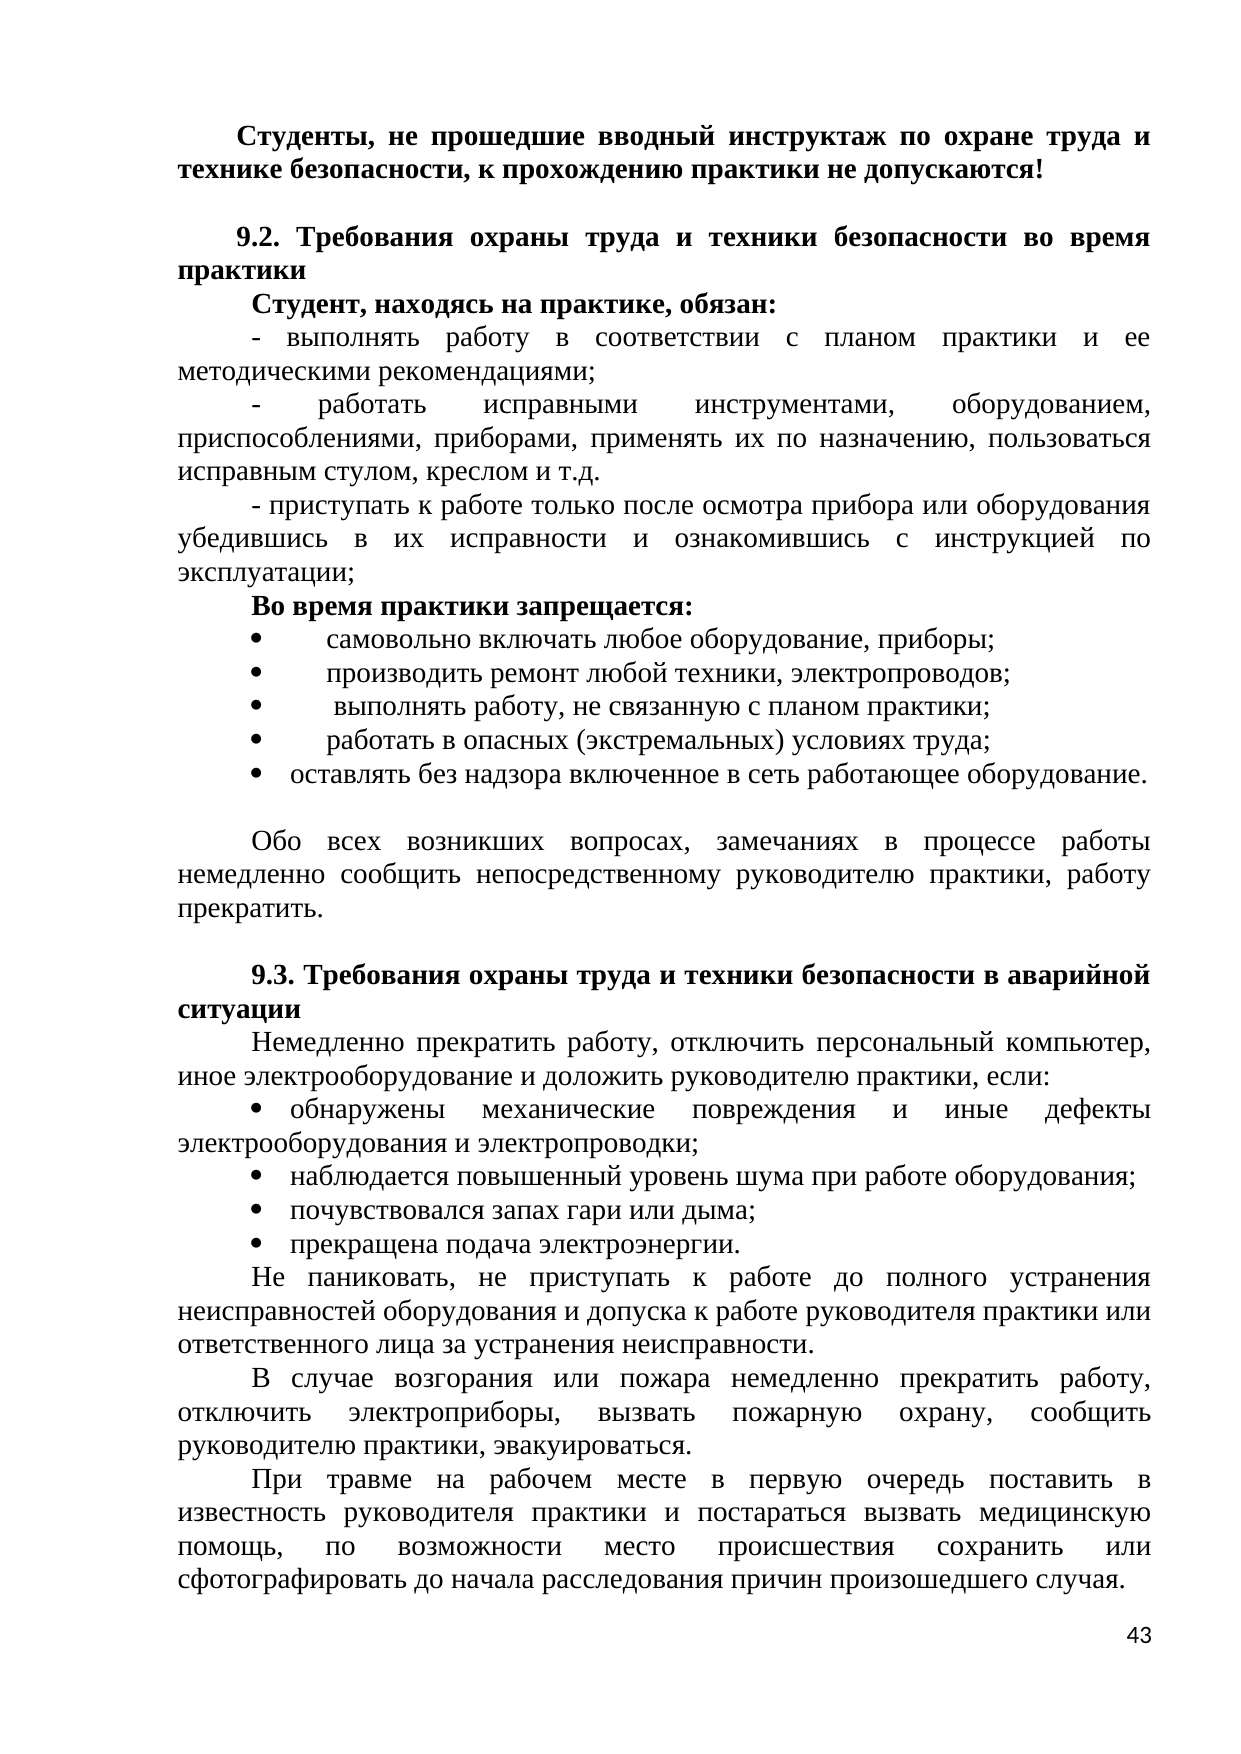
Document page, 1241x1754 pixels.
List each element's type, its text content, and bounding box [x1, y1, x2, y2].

text Немедленно прекратить работу, отключить персональный компьютер, иное электрооборудование и доложить руководителю практики, если: [177, 1024, 1152, 1091]
text 9.3. Требования охраны труда и техники безопасности в аварийной ситуации [177, 957, 1152, 1024]
text Во время практики запрещается: [177, 588, 1152, 621]
list оставлять без надзора включенное в сеть работающее оборудование. [177, 756, 1152, 789]
list работать в опасных (экстремальных) условиях труда; [177, 722, 1152, 756]
list производить ремонт любой техники, электропроводов; [177, 655, 1152, 688]
text Студенты, не прошедшие вводный инструктаж по охране труда и технике безопасности, к прохождению практики не допускаются! [177, 118, 1152, 185]
list почувствовался запах гари или дыма; [177, 1192, 1152, 1226]
list обнаружены механические повреждения и иные дефекты электрооборудования и электропроводки; [177, 1091, 1152, 1158]
text В случае возгорания или пожара немедленно прекратить работу, отключить электроприборы, вызвать пожарную охрану, сообщить руководителю практики, эвакуироваться. [177, 1360, 1152, 1461]
list прекращена подача электроэнергии. [177, 1226, 1152, 1259]
text Не паниковать, не приступать к работе до полного устранения неисправностей оборудования и допуска к работе руководителя практики или ответственного лица за устранения неисправности. [177, 1259, 1152, 1360]
text - работать исправными инструментами, оборудованием, приспособлениями, приборами, применять их по назначению, пользоваться исправным стулом, креслом и т.д. [177, 386, 1152, 487]
text Студент, находясь на практике, обязан: [177, 286, 1152, 319]
list выполнять работу, не связанную с планом практики; [177, 688, 1152, 722]
text - приступать к работе только после осмотра прибора или оборудования убедившись в их исправности и ознакомившись с инструкцией по эксплуатации; [177, 487, 1152, 588]
list наблюдается повышенный уровень шума при работе оборудования; [177, 1158, 1152, 1192]
text - выполнять работу в соответствии с планом практики и ее методическими рекомендациями; [177, 319, 1152, 386]
text Обо всех возникших вопросах, замечаниях в процессе работы немедленно сообщить непосредственному руководителю практики, работу прекратить. [177, 823, 1152, 924]
list самовольно включать любое оборудование, приборы; [177, 621, 1152, 655]
text При травме на рабочем месте в первую очередь поставить в известность руководителя практики и постараться вызвать медицинскую помощь, по возможности место происшествия сохранить или сфотографировать до начала расследования причин произошедшего случая. [177, 1461, 1152, 1595]
text 9.2. Требования охраны труда и техники безопасности во время практики [177, 219, 1152, 286]
